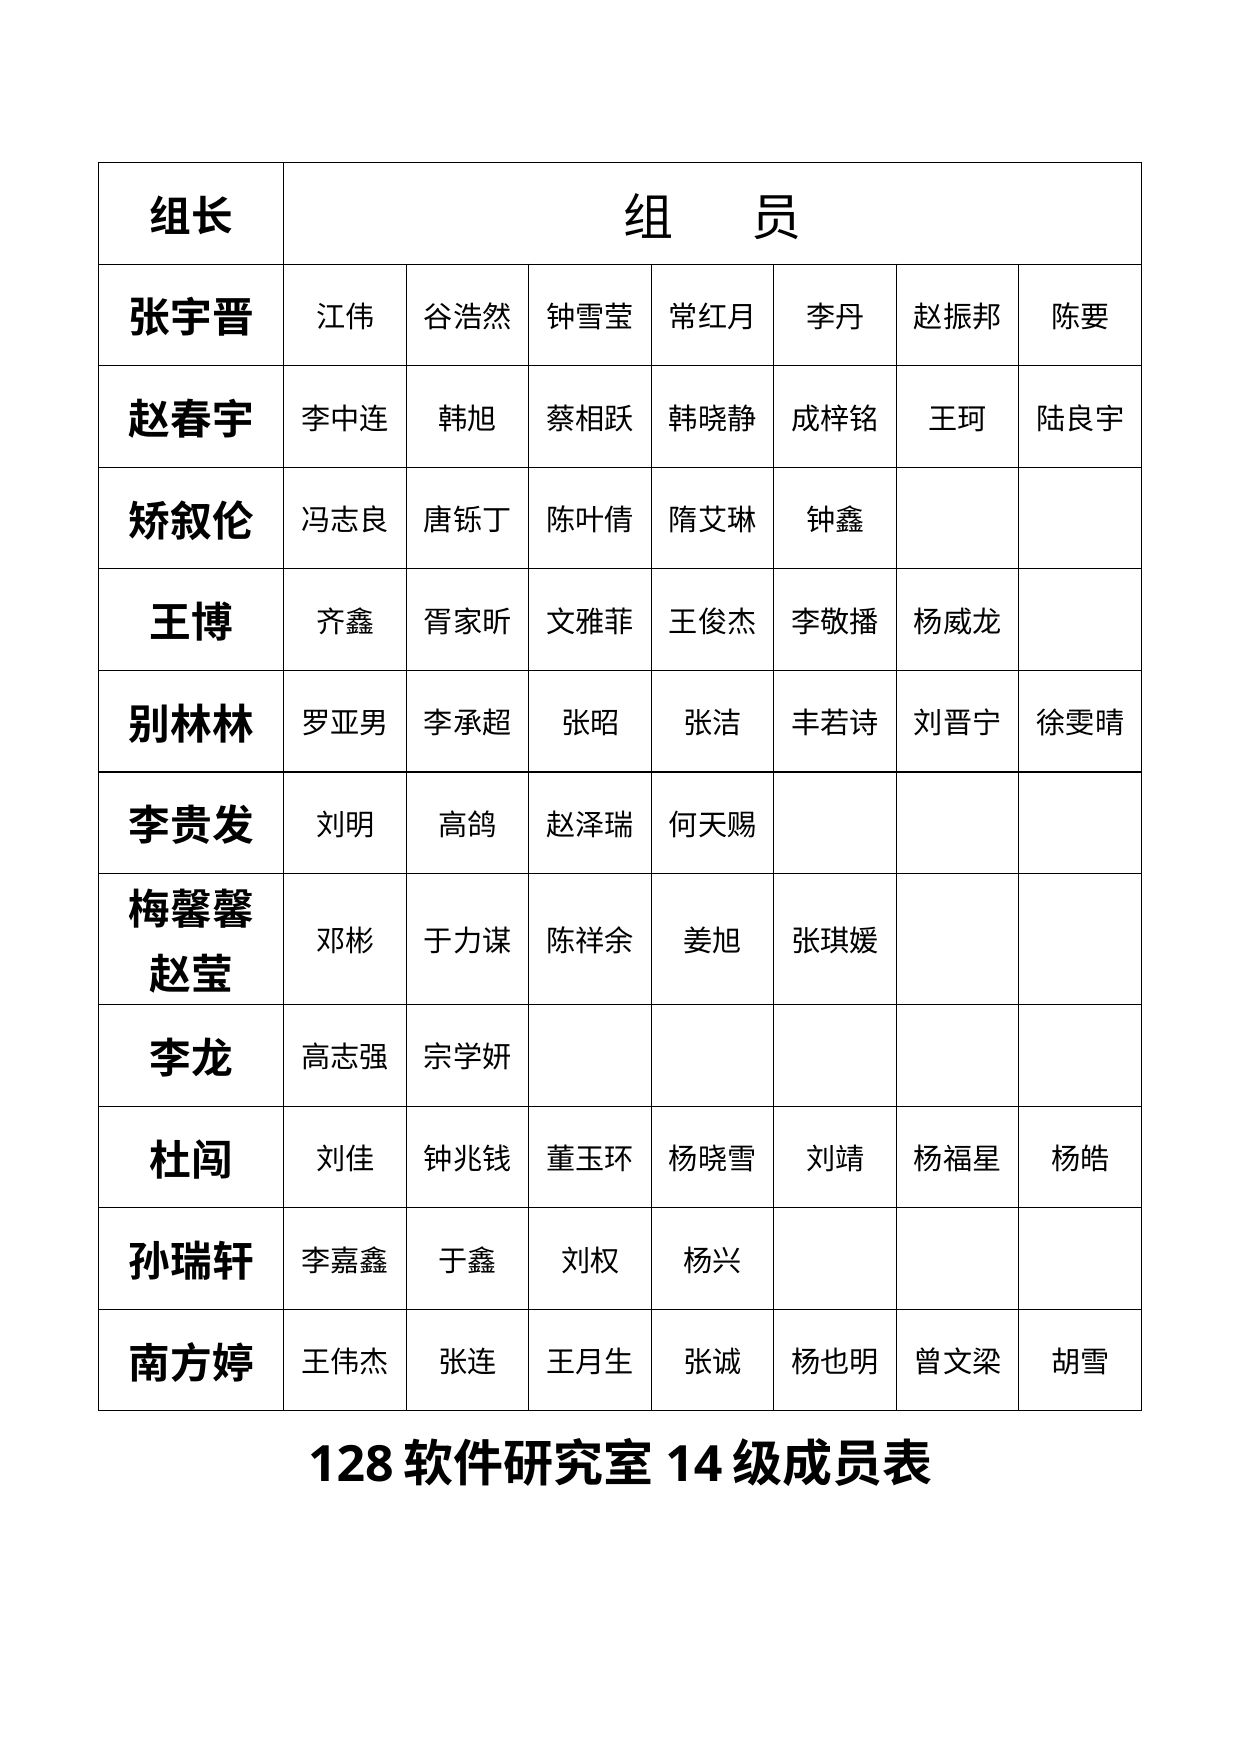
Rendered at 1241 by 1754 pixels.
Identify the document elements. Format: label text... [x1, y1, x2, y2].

table_cell 罗亚男 [284, 671, 406, 771]
table_cell 李承超 [407, 671, 528, 771]
table_header 组长 [99, 163, 283, 263]
table_cell 冯志良 [284, 468, 406, 568]
table_cell 钟鑫 [774, 468, 896, 568]
table_cell 高鸽 [407, 773, 528, 873]
table_cell 张宇晋 [99, 265, 283, 365]
table_cell [1019, 1005, 1141, 1106]
table_cell [897, 1208, 1018, 1309]
table_cell 张琪媛 [774, 874, 896, 1004]
table_cell 唐铄丁 [407, 468, 528, 568]
table_cell 张洁 [652, 671, 773, 771]
table_cell 高志强 [284, 1005, 406, 1106]
table_cell 别林林 [99, 671, 283, 771]
table_cell 张连 [407, 1310, 528, 1410]
table_cell 文雅菲 [529, 569, 651, 670]
table_cell [1019, 874, 1141, 1004]
table_cell [897, 468, 1018, 568]
table_cell 谷浩然 [407, 265, 528, 365]
table_header 组 员 [284, 163, 1141, 263]
table_cell 王俊杰 [652, 569, 773, 670]
table_cell 曾文梁 [897, 1310, 1018, 1410]
table_cell 徐雯晴 [1019, 671, 1141, 771]
table_cell [897, 1005, 1018, 1106]
table_cell 陈叶倩 [529, 468, 651, 568]
table_cell 王博 [99, 569, 283, 670]
table_cell 钟兆钱 [407, 1107, 528, 1207]
table_cell 胥家昕 [407, 569, 528, 670]
table_cell 张诚 [652, 1310, 773, 1410]
table_cell 杨威龙 [897, 569, 1018, 670]
table_cell [774, 1208, 896, 1309]
table_cell [897, 773, 1018, 873]
table_cell 王伟杰 [284, 1310, 406, 1410]
table_cell 李嘉鑫 [284, 1208, 406, 1309]
table_cell 杨福星 [897, 1107, 1018, 1207]
table_cell 胡雪 [1019, 1310, 1141, 1410]
table_cell [774, 773, 896, 873]
table_cell [1019, 773, 1141, 873]
table_cell 韩旭 [407, 366, 528, 467]
table_cell [529, 1005, 651, 1106]
table_cell 陈祥余 [529, 874, 651, 1004]
table_cell [897, 874, 1018, 1004]
table_cell 刘佳 [284, 1107, 406, 1207]
table_cell 钟雪莹 [529, 265, 651, 365]
table_cell 刘权 [529, 1208, 651, 1309]
table_cell 李敬播 [774, 569, 896, 670]
table_cell 李龙 [99, 1005, 283, 1106]
table_cell 李中连 [284, 366, 406, 467]
table_cell 宗学妍 [407, 1005, 528, 1106]
table_cell 于鑫 [407, 1208, 528, 1309]
table_cell [1019, 1208, 1141, 1309]
table_cell 杨晓雪 [652, 1107, 773, 1207]
table_cell 隋艾琳 [652, 468, 773, 568]
table_cell 赵振邦 [897, 265, 1018, 365]
table_cell 矫叙伦 [99, 468, 283, 568]
table_cell 成梓铭 [774, 366, 896, 467]
table_cell 杜闯 [99, 1107, 283, 1207]
table_cell 姜旭 [652, 874, 773, 1004]
table_cell 杨皓 [1019, 1107, 1141, 1207]
table_cell 李丹 [774, 265, 896, 365]
table_cell 南方婷 [99, 1310, 283, 1410]
table_cell 齐鑫 [284, 569, 406, 670]
table_cell 李贵发 [99, 773, 283, 873]
table_cell 王月生 [529, 1310, 651, 1410]
table_cell 刘晋宁 [897, 671, 1018, 771]
table_cell 何天赐 [652, 773, 773, 873]
table_cell 江伟 [284, 265, 406, 365]
table_cell 刘明 [284, 773, 406, 873]
table_cell 孙瑞轩 [99, 1208, 283, 1309]
table_cell 丰若诗 [774, 671, 896, 771]
table_cell [1019, 468, 1141, 568]
table_cell 陈要 [1019, 265, 1141, 365]
text 128软件研究室 14级成员表 [187, 1411, 1053, 1509]
table_cell [652, 1005, 773, 1106]
table_cell 于力谋 [407, 874, 528, 1004]
table_cell 董玉环 [529, 1107, 651, 1207]
table_cell [774, 1005, 896, 1106]
table_cell 赵春宇 [99, 366, 283, 467]
table_cell [1019, 569, 1141, 670]
table_cell 梅馨馨赵莹 [99, 874, 283, 1004]
table_cell 邓彬 [284, 874, 406, 1004]
table_cell 刘靖 [774, 1107, 896, 1207]
table_cell 陆良宇 [1019, 366, 1141, 467]
table_cell 韩晓静 [652, 366, 773, 467]
table_cell 张昭 [529, 671, 651, 771]
table_cell 常红月 [652, 265, 773, 365]
table_cell 蔡相跃 [529, 366, 651, 467]
table_cell 赵泽瑞 [529, 773, 651, 873]
table_cell 杨也明 [774, 1310, 896, 1410]
table_cell 王珂 [897, 366, 1018, 467]
table_cell 杨兴 [652, 1208, 773, 1309]
